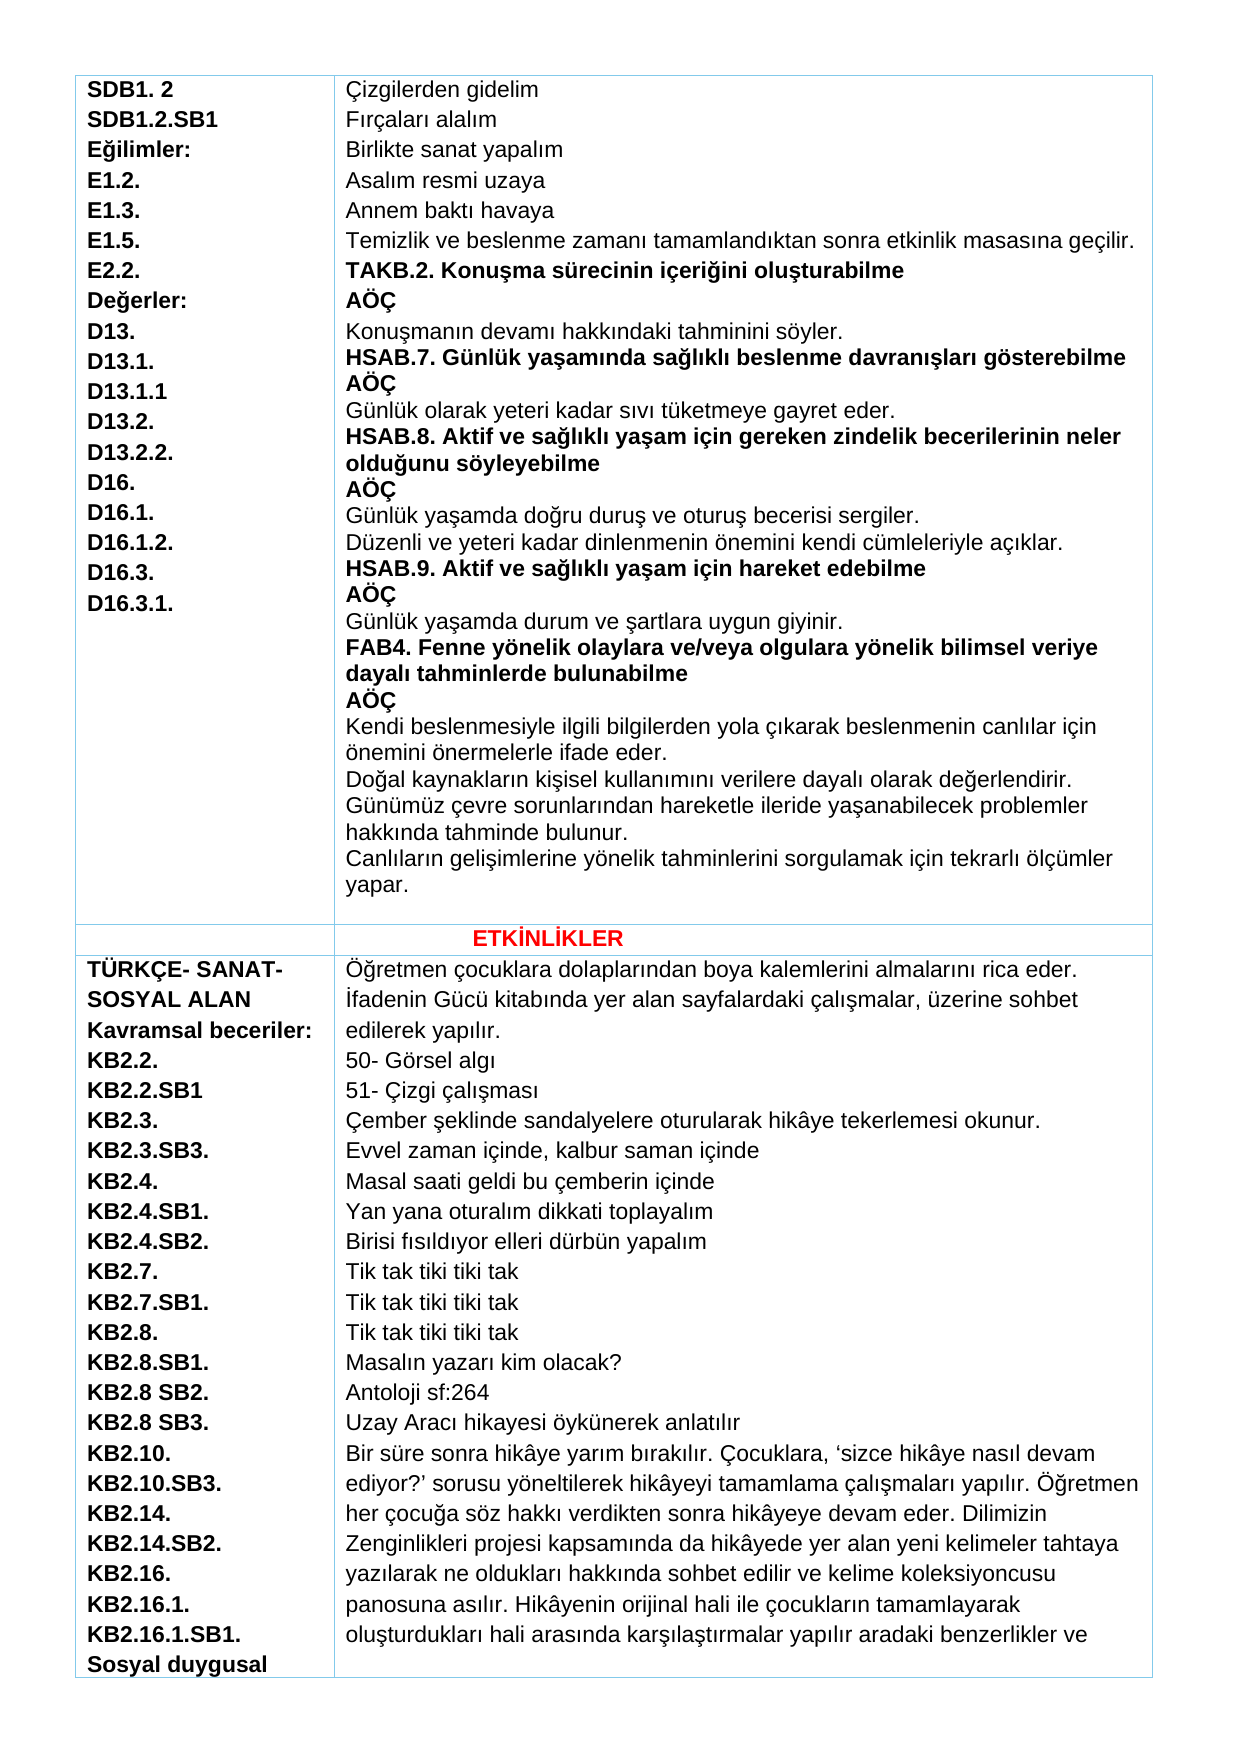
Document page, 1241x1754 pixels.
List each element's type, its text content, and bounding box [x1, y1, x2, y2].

table_cell [76, 925, 334, 955]
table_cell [76, 956, 334, 1677]
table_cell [335, 956, 1152, 1677]
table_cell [76, 76, 334, 924]
table_cell ETKİNLİKLER [335, 925, 1152, 955]
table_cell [335, 76, 1152, 924]
